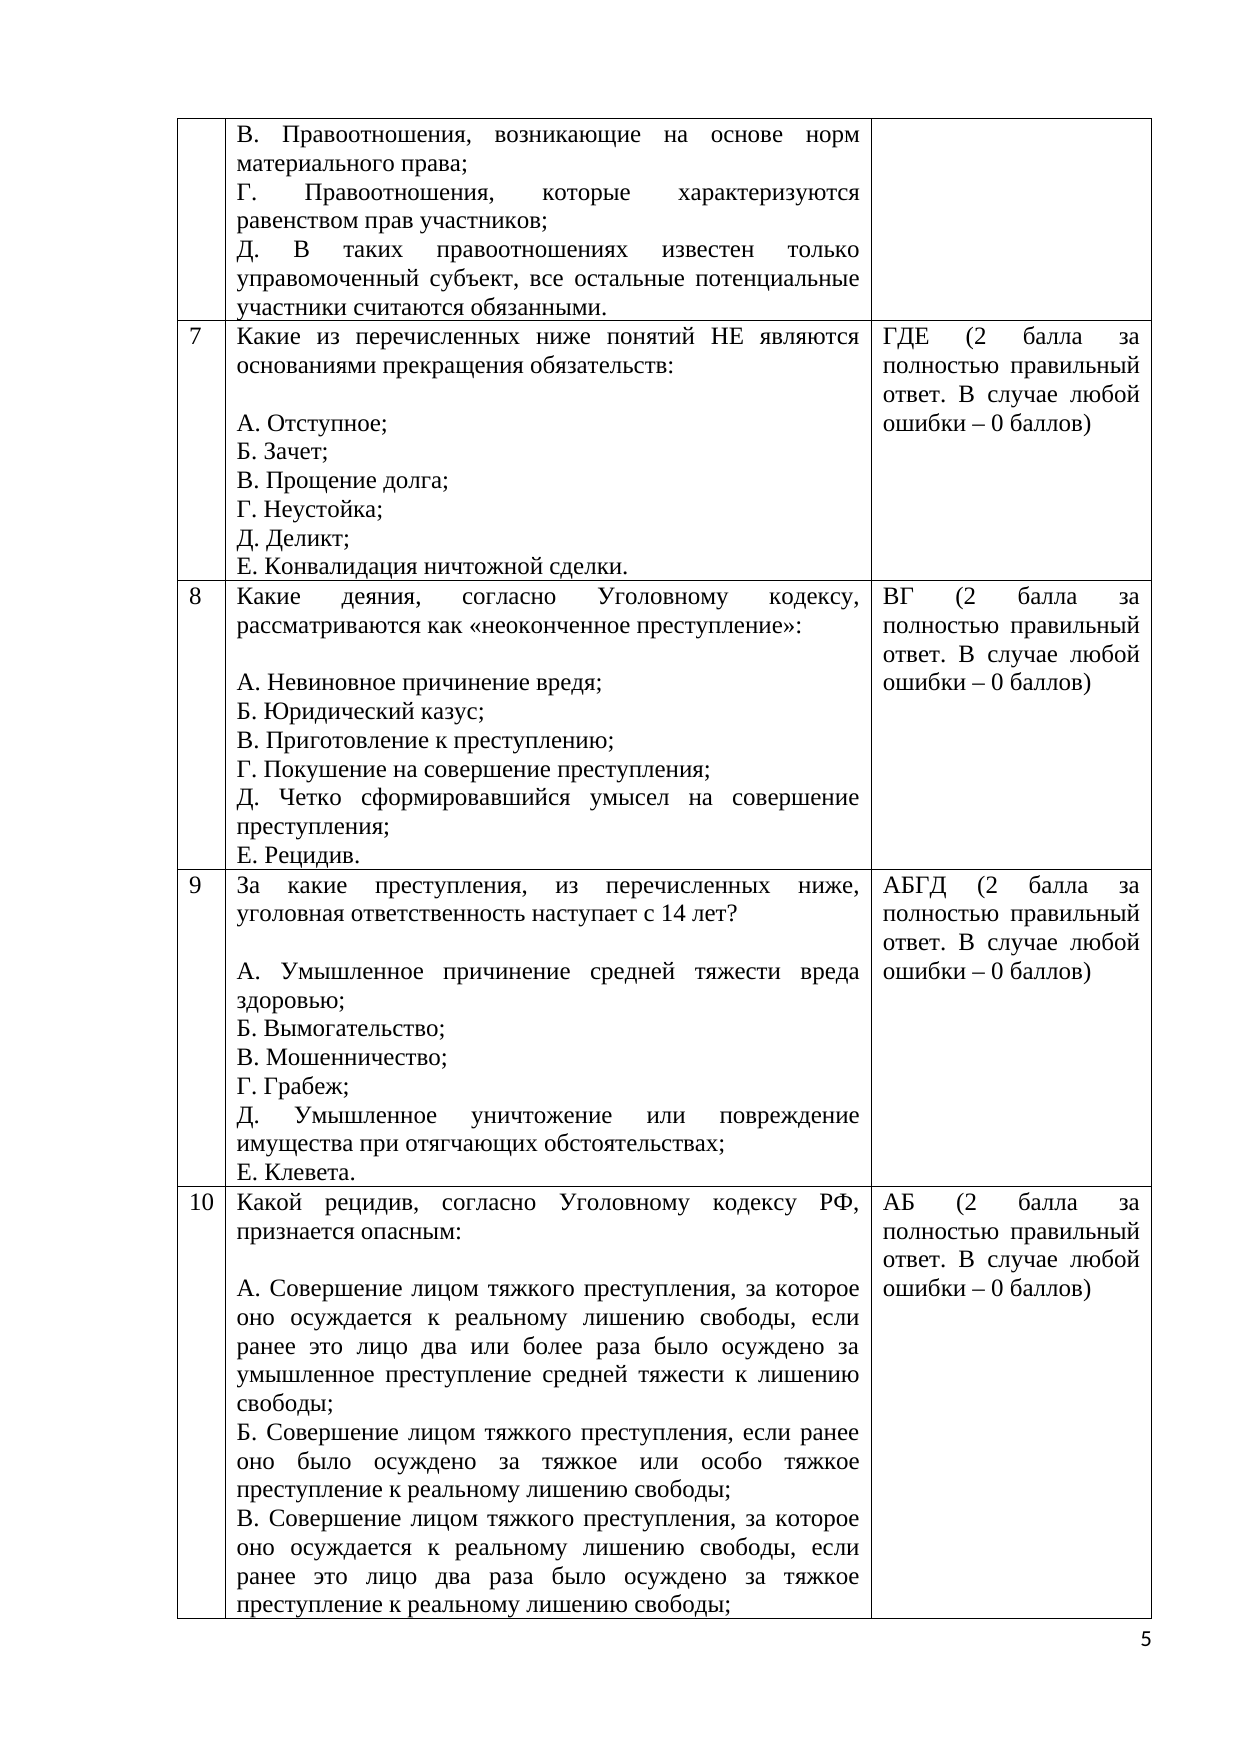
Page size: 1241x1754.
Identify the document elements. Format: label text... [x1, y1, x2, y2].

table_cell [872, 119, 1151, 320]
table_cell 9 [178, 870, 225, 1186]
table_cell 10 [178, 1187, 225, 1618]
table_cell АБГД (2 балла за полностью правильный ответ. В случае любой ошибки – 0 баллов) [872, 870, 1151, 1186]
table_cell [872, 1187, 1151, 1618]
table_cell 7 [178, 321, 225, 580]
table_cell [226, 119, 871, 320]
table_cell За какие преступления, из перечисленных ниже, уголовная ответственность наступает с 14 лет? А. Умышленное причинение средней тяжести вреда здоровью; Б. Вымогательство; В. Мошенничество; Г. Грабеж; Д. Умышленное уничтожение или повреждение имущества при отягчающих обстоятельствах; Е. Клевета. [226, 870, 871, 1186]
table_cell 8 [178, 581, 225, 869]
table_cell Какие деяния, согласно Уголовному кодексу, рассматриваются как «неоконченное преступление»: А. Невиновное причинение вредя; Б. Юридический казус; В. Приготовление к преступлению; Г. Покушение на совершение преступления; Д. Четко сформировавшийся умысел на совершение преступления; Е. Рецидив. [226, 581, 871, 869]
table_cell 6 [178, 119, 225, 320]
table_cell ГДЕ (2 балла за полностью правильный ответ. В случае любой ошибки – 0 баллов) [872, 321, 1151, 580]
table_cell ВГ (2 балла за полностью правильный ответ. В случае любой ошибки – 0 баллов) [872, 581, 1151, 869]
table_cell Какие из перечисленных ниже понятий НЕ являются основаниями прекращения обязательств: А. Отступное; Б. Зачет; В. Прощение долга; Г. Неустойка; Д. Деликт; Е. Конвалидация ничтожной сделки. [226, 321, 871, 580]
